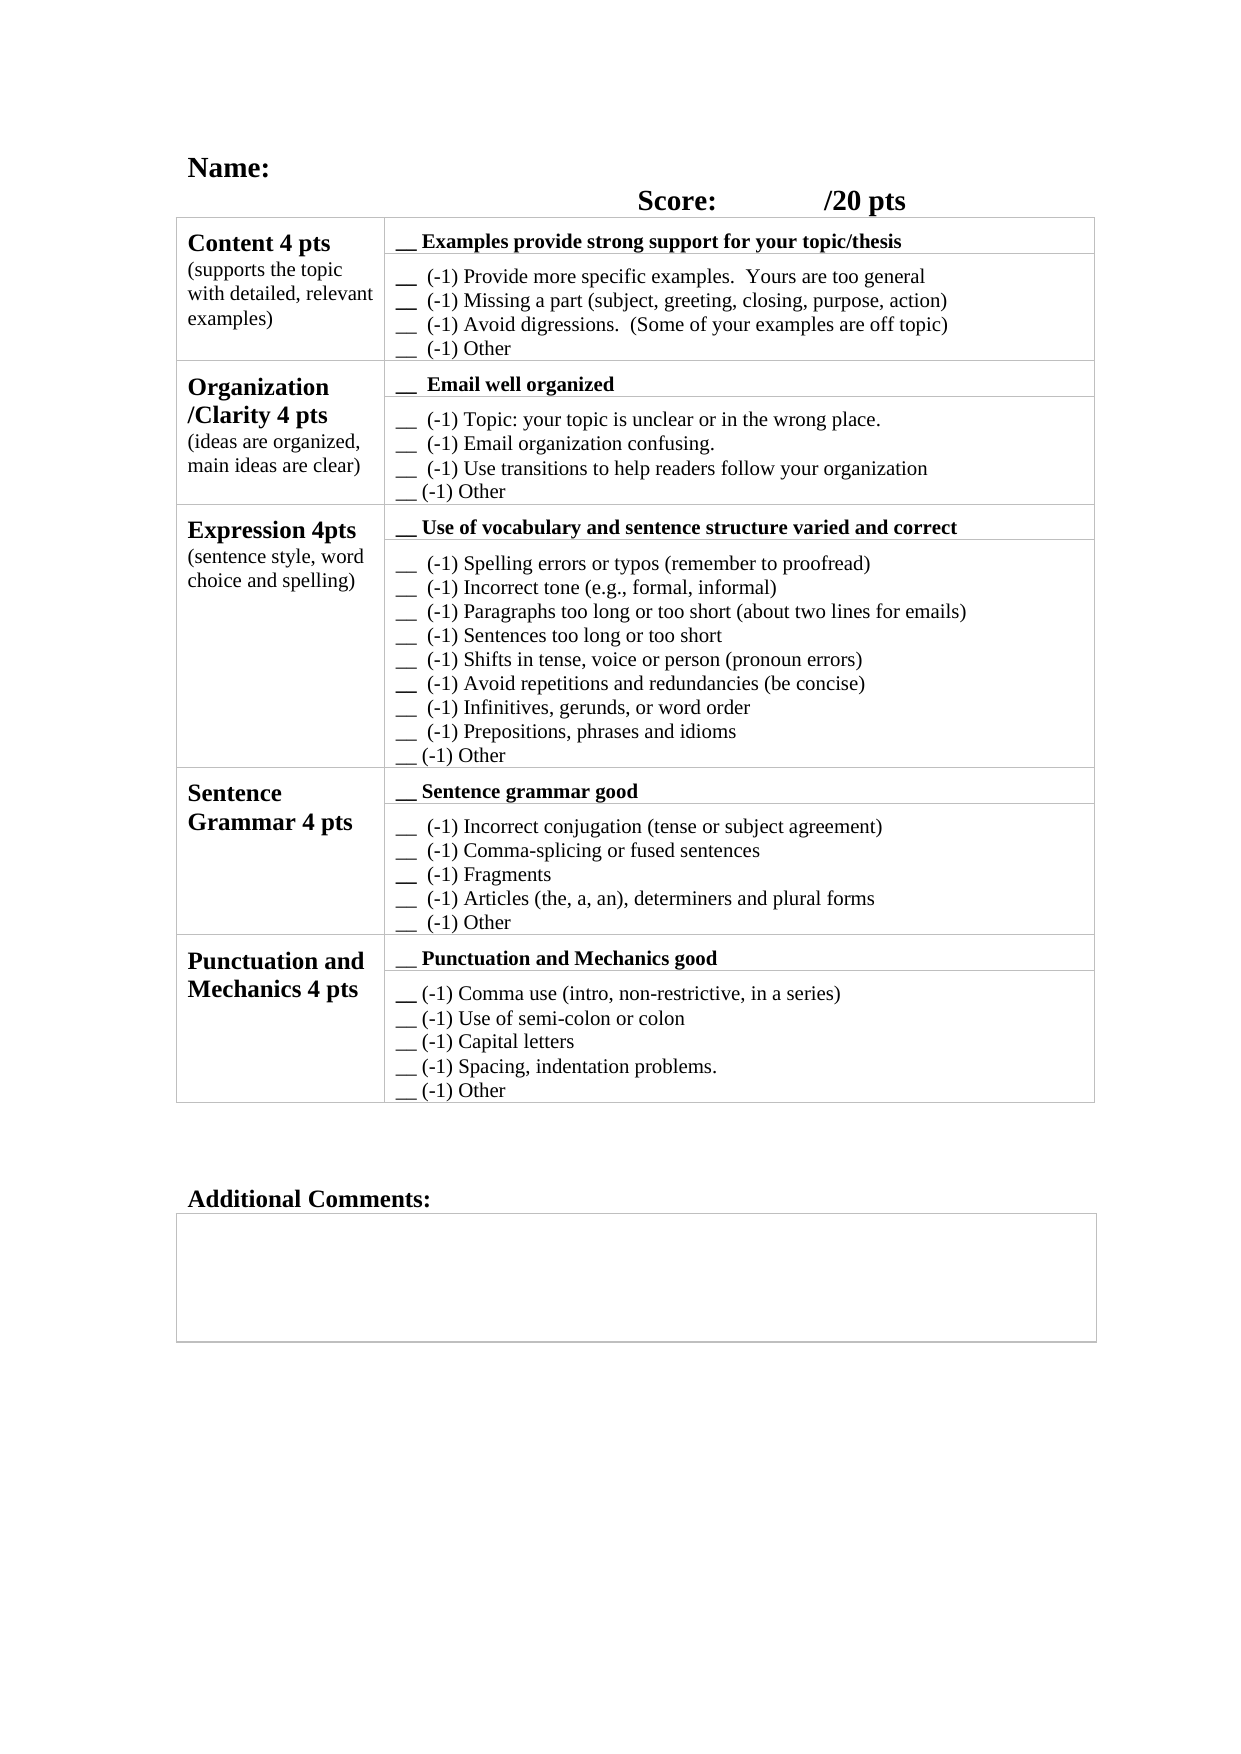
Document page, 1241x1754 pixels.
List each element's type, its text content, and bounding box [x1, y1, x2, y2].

table_header __ Examples provide strong support for your topic/thesis [385, 218, 1094, 253]
table_cell __ Email well organized [385, 361, 1094, 396]
table_cell Organization /Clarity 4 pts (ideas are organized, main ideas are clear) [177, 361, 384, 503]
table_cell __ (-1) Comma use (intro, non-restrictive, in a series) __ (-1) Use of semi-colon or colon __ (-1) Capital letters __ (-1) Spacing, indentation problems. __ (-1) Other [385, 971, 1094, 1102]
table_cell __ (-1) Provide more specific examples. Yours are too general __ (-1) Missing a part (subject, greeting, closing, purpose, action) __ (-1) Avoid digressions. (Some of your examples are off topic) __ (-1) Other [385, 254, 1094, 360]
table_cell __ (-1) Spelling errors or typos (remember to proofread) __ (-1) Incorrect tone (e.g., formal, informal) __ (-1) Paragraphs too long or too short (about two lines for emails) __ (-1) Sentences too long or too short __ (-1) Shifts in tense, voice or person (pronoun errors) __ (-1) Avoid repetitions and redundancies (be concise) __ (-1) Infinitives, gerunds, or word order __ (-1) Prepositions, phrases and idioms __ (-1) Other [385, 540, 1094, 767]
table_cell Sentence Grammar 4 pts [177, 768, 384, 934]
text Score: /20 pts [187, 183, 1052, 217]
table_cell __ Punctuation and Mechanics good [385, 935, 1094, 970]
table_header Content 4 pts (supports the topic with detailed, relevant examples) [177, 218, 384, 360]
table_header [177, 1214, 1096, 1341]
table_cell Punctuation and Mechanics 4 pts [177, 935, 384, 1102]
table_cell Expression 4pts (sentence style, word choice and spelling) [177, 505, 384, 767]
text Name: [187, 150, 1052, 183]
table_cell __ Use of vocabulary and sentence structure varied and correct [385, 505, 1094, 539]
table_cell __ (-1) Incorrect conjugation (tense or subject agreement) __ (-1) Comma-splicing or fused sentences __ (-1) Fragments __ (-1) Articles (the, a, an), determiners and plural forms __ (-1) Other [385, 804, 1094, 934]
text Additional Comments: [187, 1184, 1052, 1213]
table_cell __ Sentence grammar good [385, 768, 1094, 803]
table_cell __ (-1) Topic: your topic is unclear or in the wrong place. __ (-1) Email organization confusing. __ (-1) Use transitions to help readers follow your organization __ (-1) Other [385, 397, 1094, 503]
